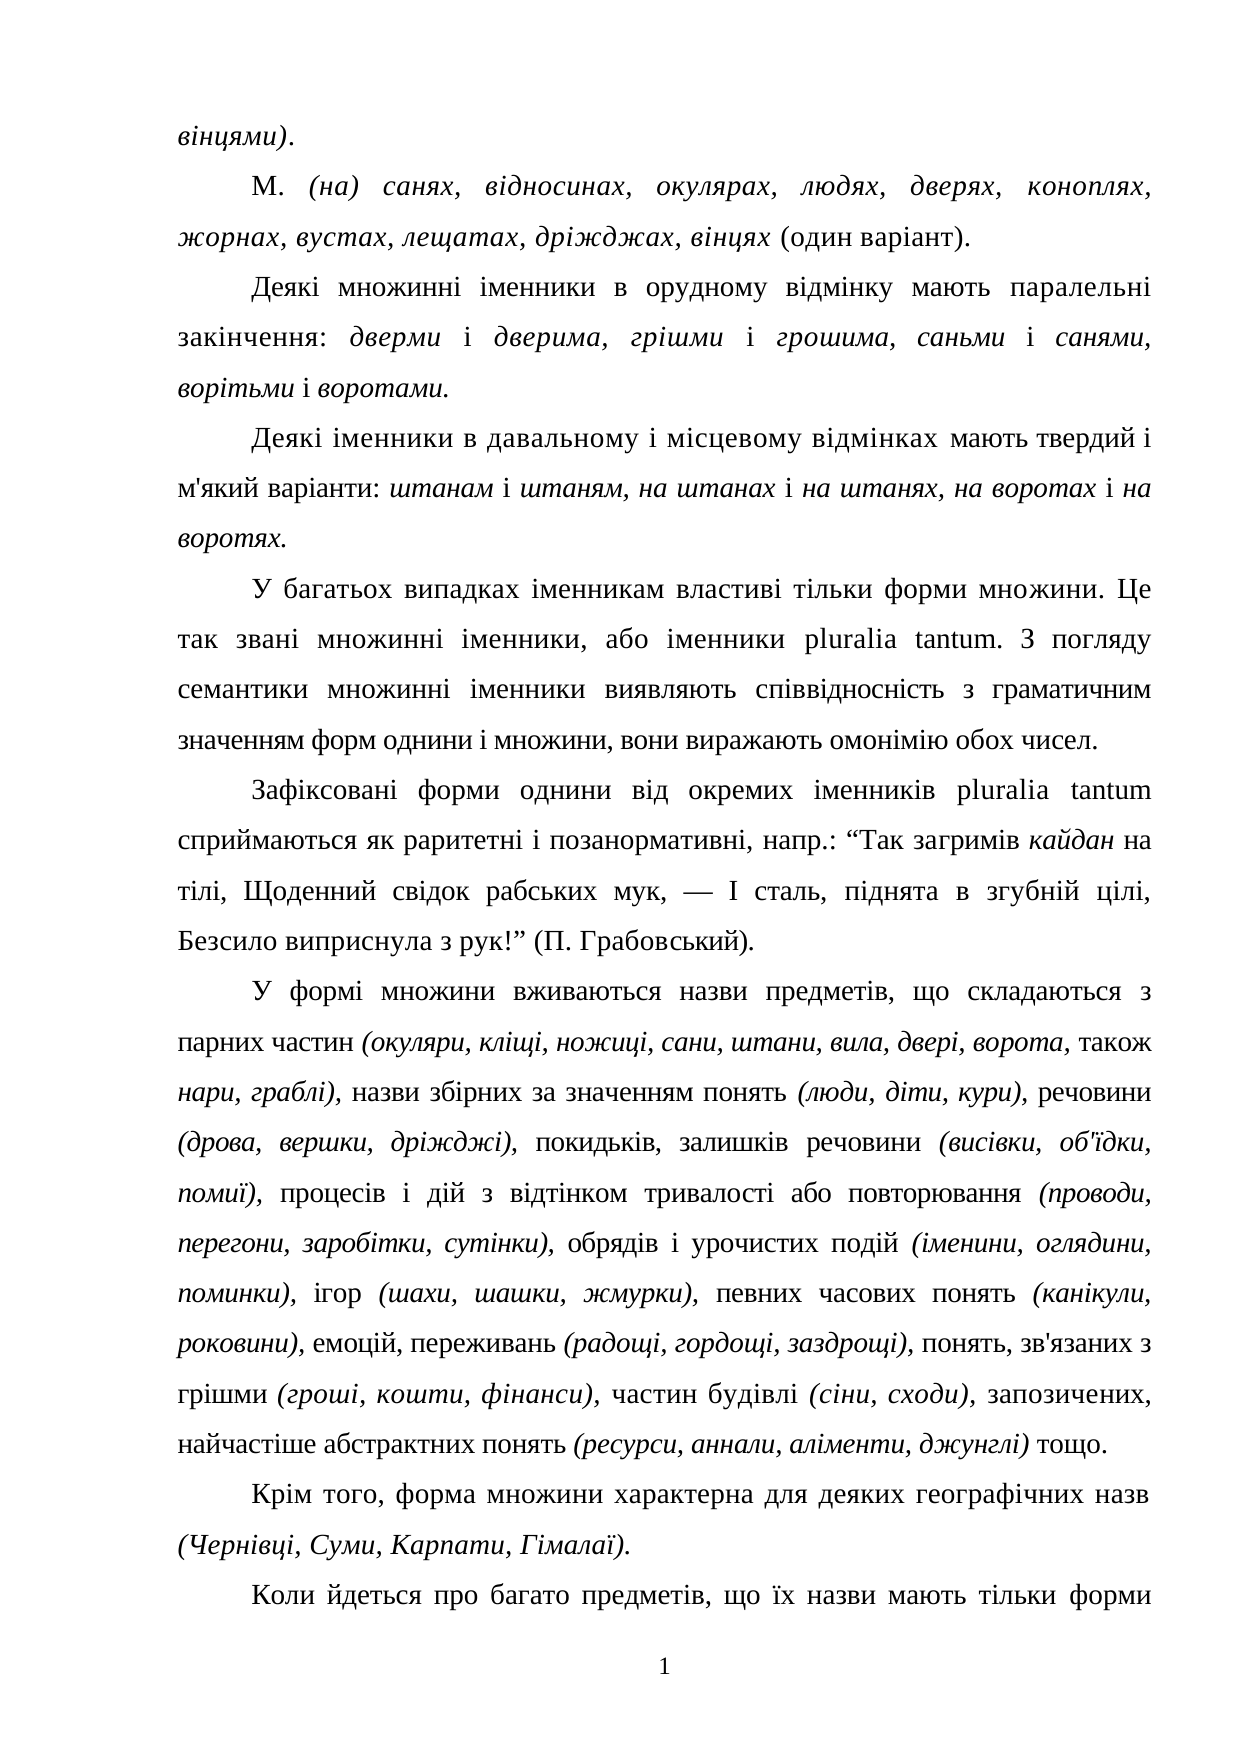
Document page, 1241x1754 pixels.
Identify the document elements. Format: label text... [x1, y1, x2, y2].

text Крім того, форма множини характерна для деяких географічних назв (Чернівці, Суми, Карпати, Гімалаї). [177, 1477, 1152, 1560]
text Зафіксовані форми однини від окремих іменників pluralia tantum сприймаються як раритетні і позанормативні, напр.: “Так загримів кайдан на тілі, Щоденний свідок рабських мук, — І сталь, піднята в згубній цілі, Безсило виприснула з рук!” (П. Грабовський). [177, 772, 1152, 957]
text У формі множини вживаються назви предметів, що складаються з парних частин (окуляри, кліщі, ножиці, сани, штани, вила, двері, ворота, також нари, граблі), назви збірних за значенням понять (люди, діти, кури), речовини (дрова, вершки, дріжджі), покидьків, залишків речовини (висівки, об'їдки, помиї), процесів і дій з відтінком тривалості або повторювання (проводи, перегони, заробітки, сутінки), обрядів і урочистих подій (іменини, оглядини, поминки), ігор (шахи, шашки, жмурки), певних часових понять (канікули, роковини), емоцій, переживань (радощі, гордощі, заздрощі), понять, зв'язаних з грішми (гроші, кошти, фінанси), частин будівлі (сіни, сходи), запозичених, найчастіше абстрактних понять (ресурси, аннали, аліменти, джунглі) тощо. [177, 973, 1152, 1460]
text М. (на) санях, відносинах, окулярах, людях, дверях, коноплях, жорнах, вустах, лещатах, дріжджах, вінцях (один варіант). [177, 168, 1152, 252]
text Деякі іменники в давальному і місцевому відмінках мають твердий і м'який варіанти: штанам і штаням, на штанах і на штанях, на воротах і на воротях. [177, 420, 1152, 554]
text У багатьох випадках іменникам властиві тільки форми множини. Це так звані множинні іменники, або іменники pluralia tantum. З погляду семантики множинні іменники виявляють співвідносність з граматичним значенням форм однини і множини, вони виражають омонімію обох чисел. [177, 571, 1152, 755]
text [177, 1577, 1152, 1611]
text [177, 118, 1152, 152]
text Деякі множинні іменники в орудному відмінку мають паралельні закінчення: дверми і дверима, грішми і грошима, саньми і санями, ворітьми і воротами. [177, 269, 1152, 403]
